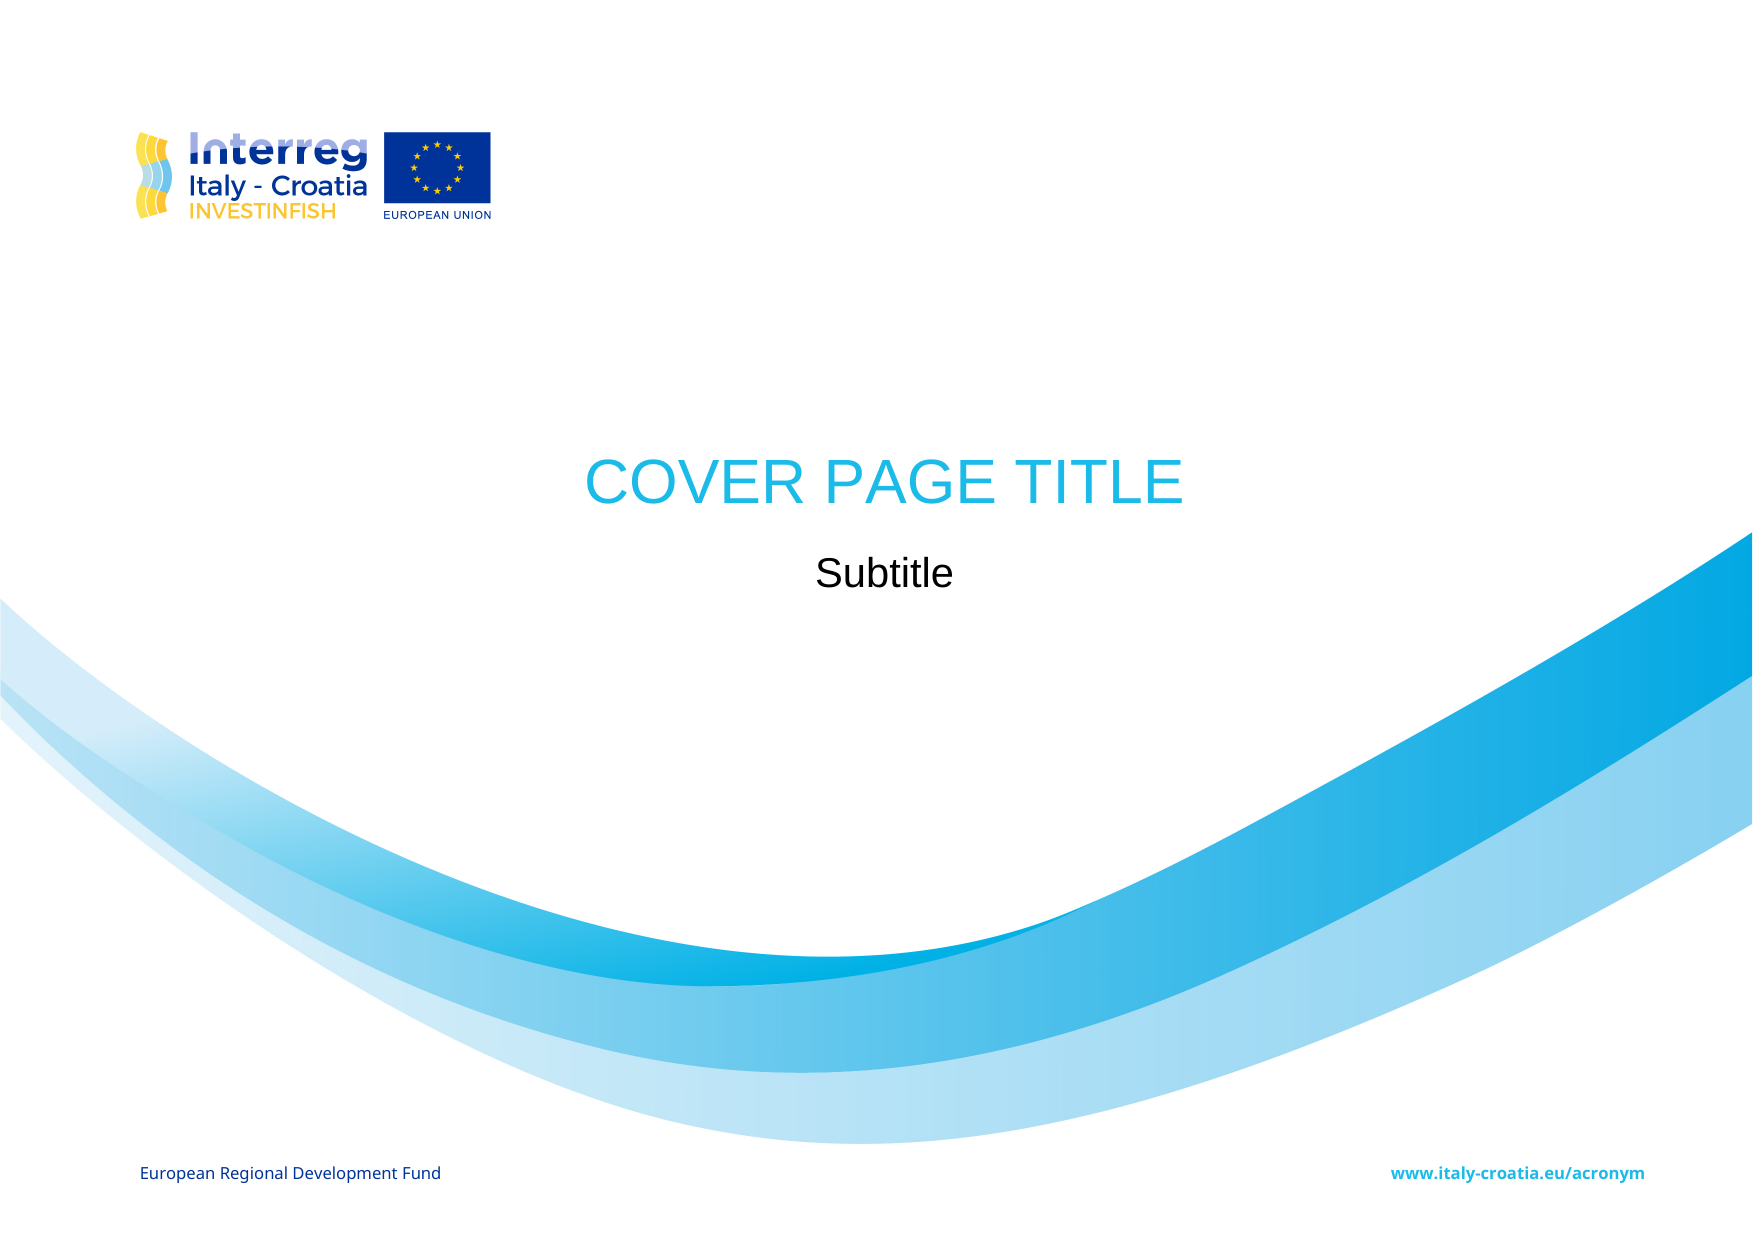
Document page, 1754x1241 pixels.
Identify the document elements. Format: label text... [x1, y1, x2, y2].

text Subtitle [154, 549, 1614, 597]
text COVER PAGE TITLE [154, 280, 1614, 517]
picture [0, 0, 1753, 1240]
